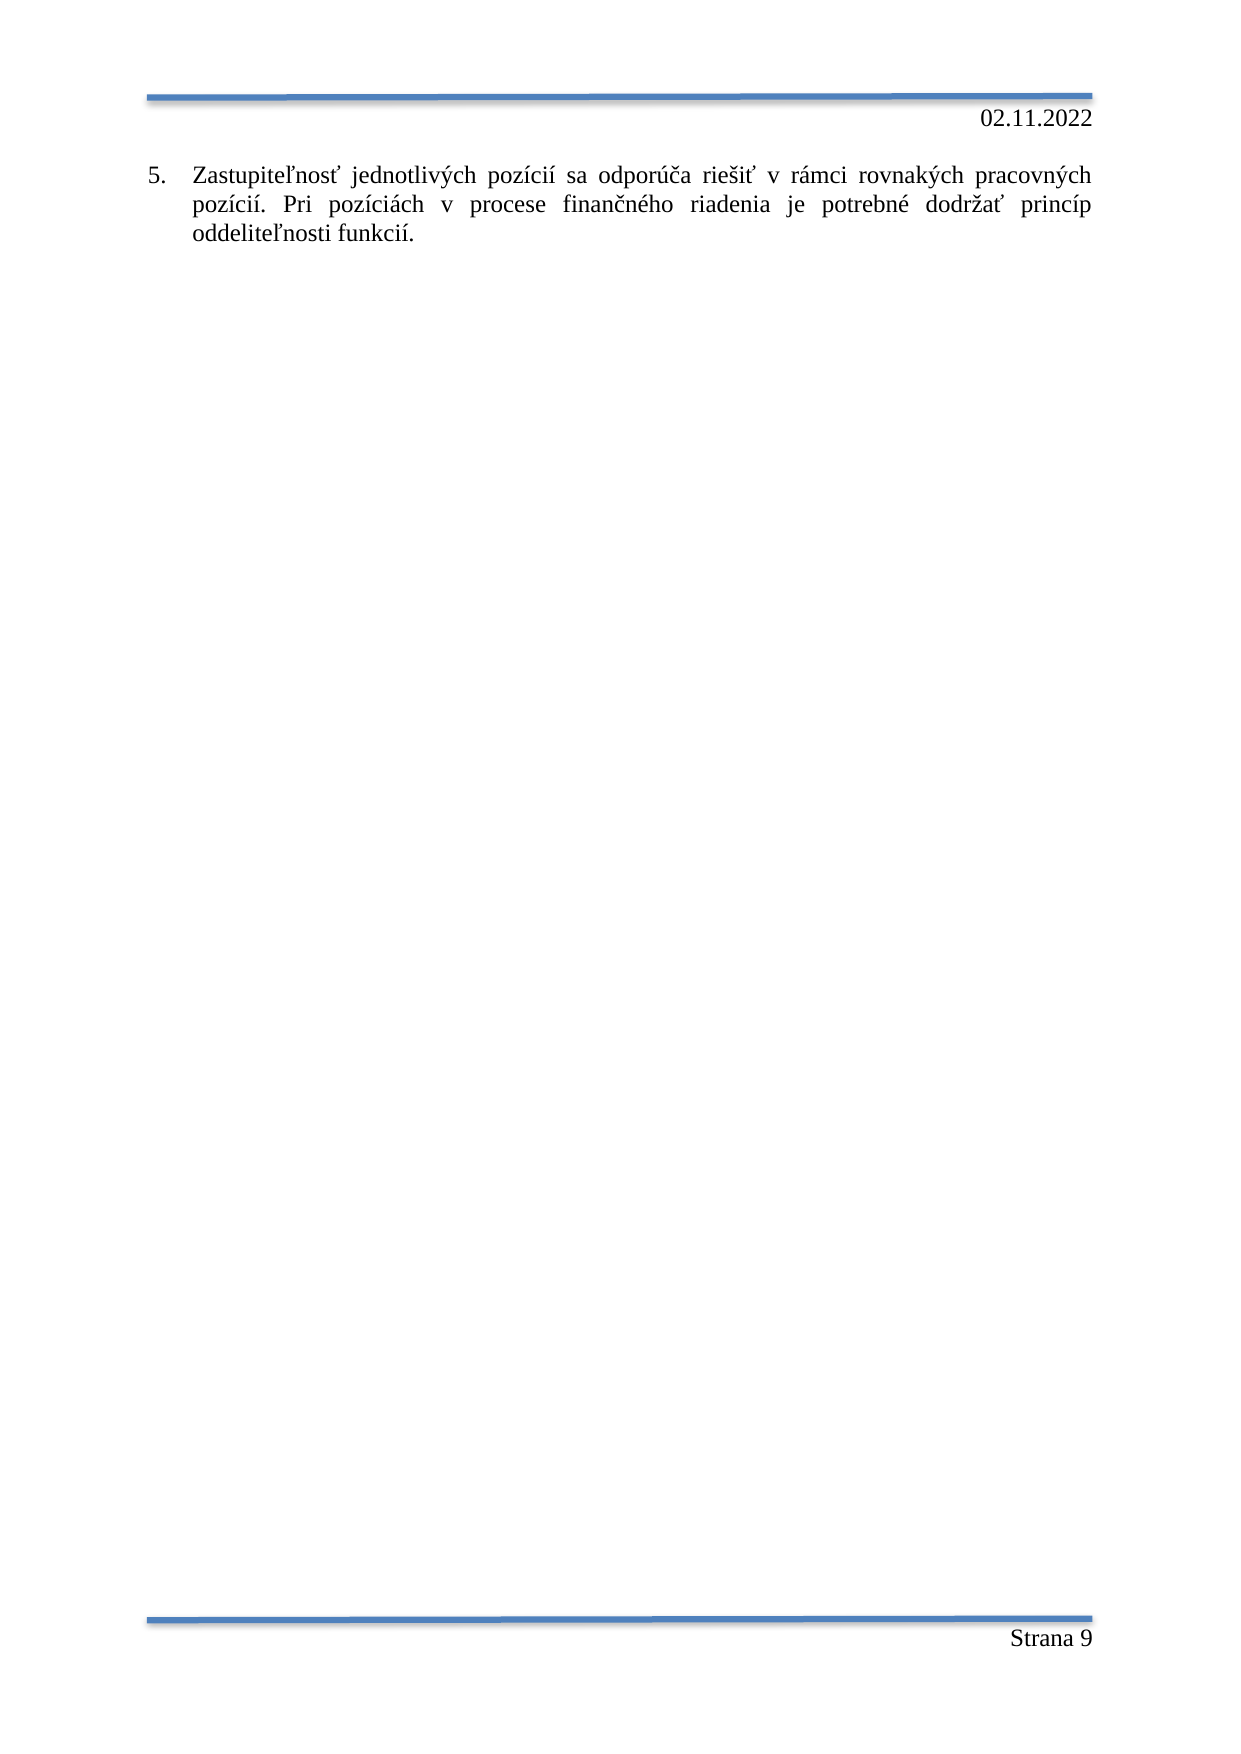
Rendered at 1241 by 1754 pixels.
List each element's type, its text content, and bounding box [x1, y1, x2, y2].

list Zastupiteľnosť jednotlivých pozícií sa odporúča riešiť v rámci rovnakých pracovných pozícií. Pri pozíciách v procese finančného riadenia je potrebné dodržať princíp oddeliteľnosti funkcií. [148, 160, 1092, 246]
